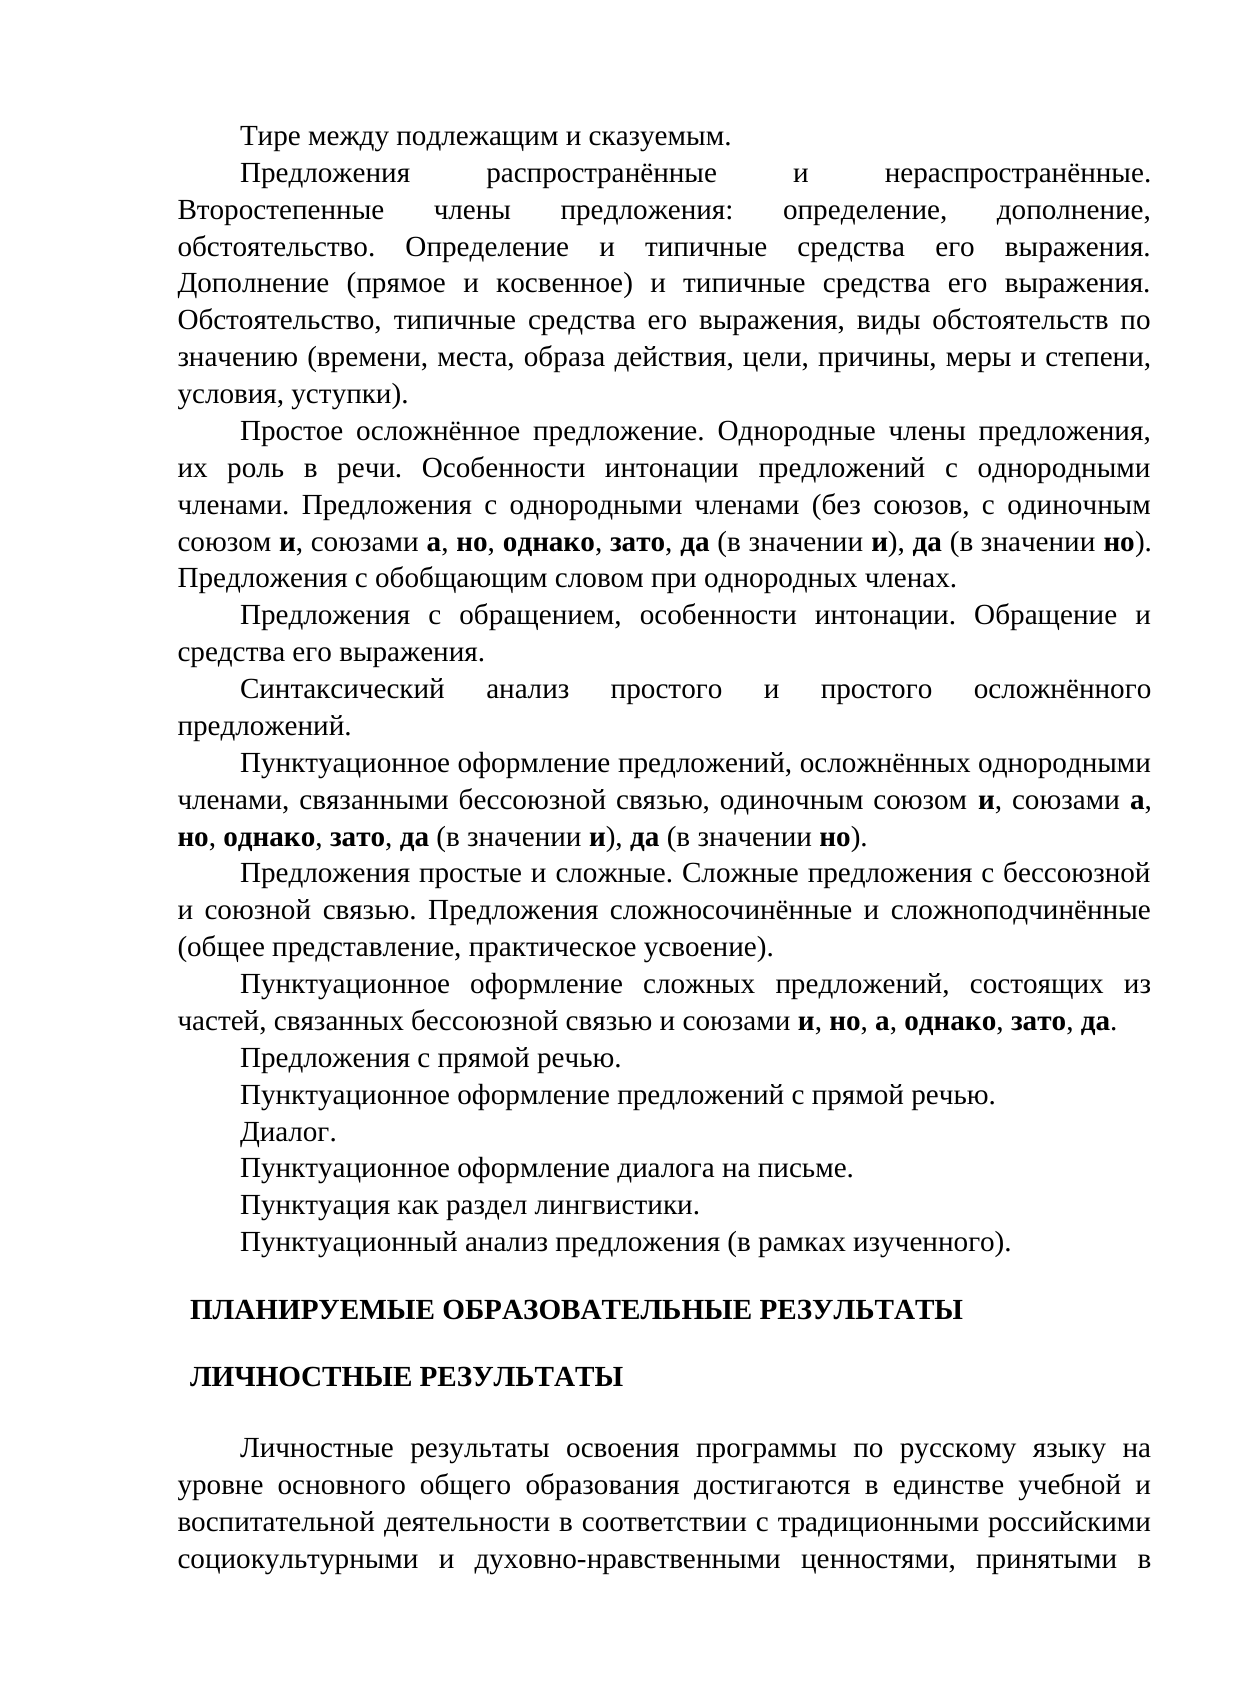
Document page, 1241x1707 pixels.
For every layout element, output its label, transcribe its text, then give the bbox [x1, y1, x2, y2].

text ​ПЛАНИРУЕМЫЕ ОБРАЗОВАТЕЛЬНЫЕ РЕЗУЛЬТАТЫ [190, 1292, 1152, 1326]
text Тире между подлежащим и сказуемым. [177, 118, 1152, 152]
text ЛИЧНОСТНЫЕ РЕЗУЛЬТАТЫ [190, 1359, 1152, 1393]
text Пунктуационное оформление сложных предложений, состоящих из частей, связанных бессоюзной связью и союзами и, но, а, однако, зато, да. [177, 966, 1152, 1037]
text Пунктуация как раздел лингвистики. [177, 1187, 1152, 1221]
text Пунктуационный анализ предложения (в рамках изученного). [177, 1224, 1152, 1258]
text Предложения с обращением, особенности интонации. Обращение и средства его выражения. [177, 597, 1152, 668]
text Диалог. [177, 1114, 1152, 1147]
text Пунктуационное оформление диалога на письме. [177, 1151, 1152, 1184]
text Простое осложнённое предложение. Однородные члены предложения, их роль в речи. Особенности интонации предложений с однородными членами. Предложения с однородными членами (без союзов, с одиночным союзом и, союзами а, но, однако, зато, да (в значении и), да (в значении но). Предложения с обобщающим словом при однородных членах. [177, 413, 1152, 594]
text Пунктуационное оформление предложений, осложнённых однородными членами, связанными бессоюзной связью, одиночным союзом и, союзами а, но, однако, зато, да (в значении и), да (в значении но). [177, 745, 1152, 852]
text Предложения распространённые и нераспространённые. Второстепенные члены предложения: определение, дополнение, обстоятельство. Определение и типичные средства его выражения. Дополнение (прямое и косвенное) и типичные средства его выражения. Обстоятельство, типичные средства его выражения, виды обстоятельств по значению (времени, места, образа действия, цели, причины, меры и степени, условия, уступки). [177, 155, 1152, 410]
text Пунктуационное оформление предложений с прямой речью. [177, 1077, 1152, 1110]
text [177, 1430, 1152, 1574]
text Предложения простые и сложные. Сложные предложения с бессоюзной и союзной связью. Предложения сложносочинённые и сложноподчинённые (общее представление, практическое усвоение). [177, 856, 1152, 963]
text Предложения с прямой речью. [177, 1040, 1152, 1073]
text Синтаксический анализ простого и простого осложнённого предложений. [177, 671, 1152, 742]
